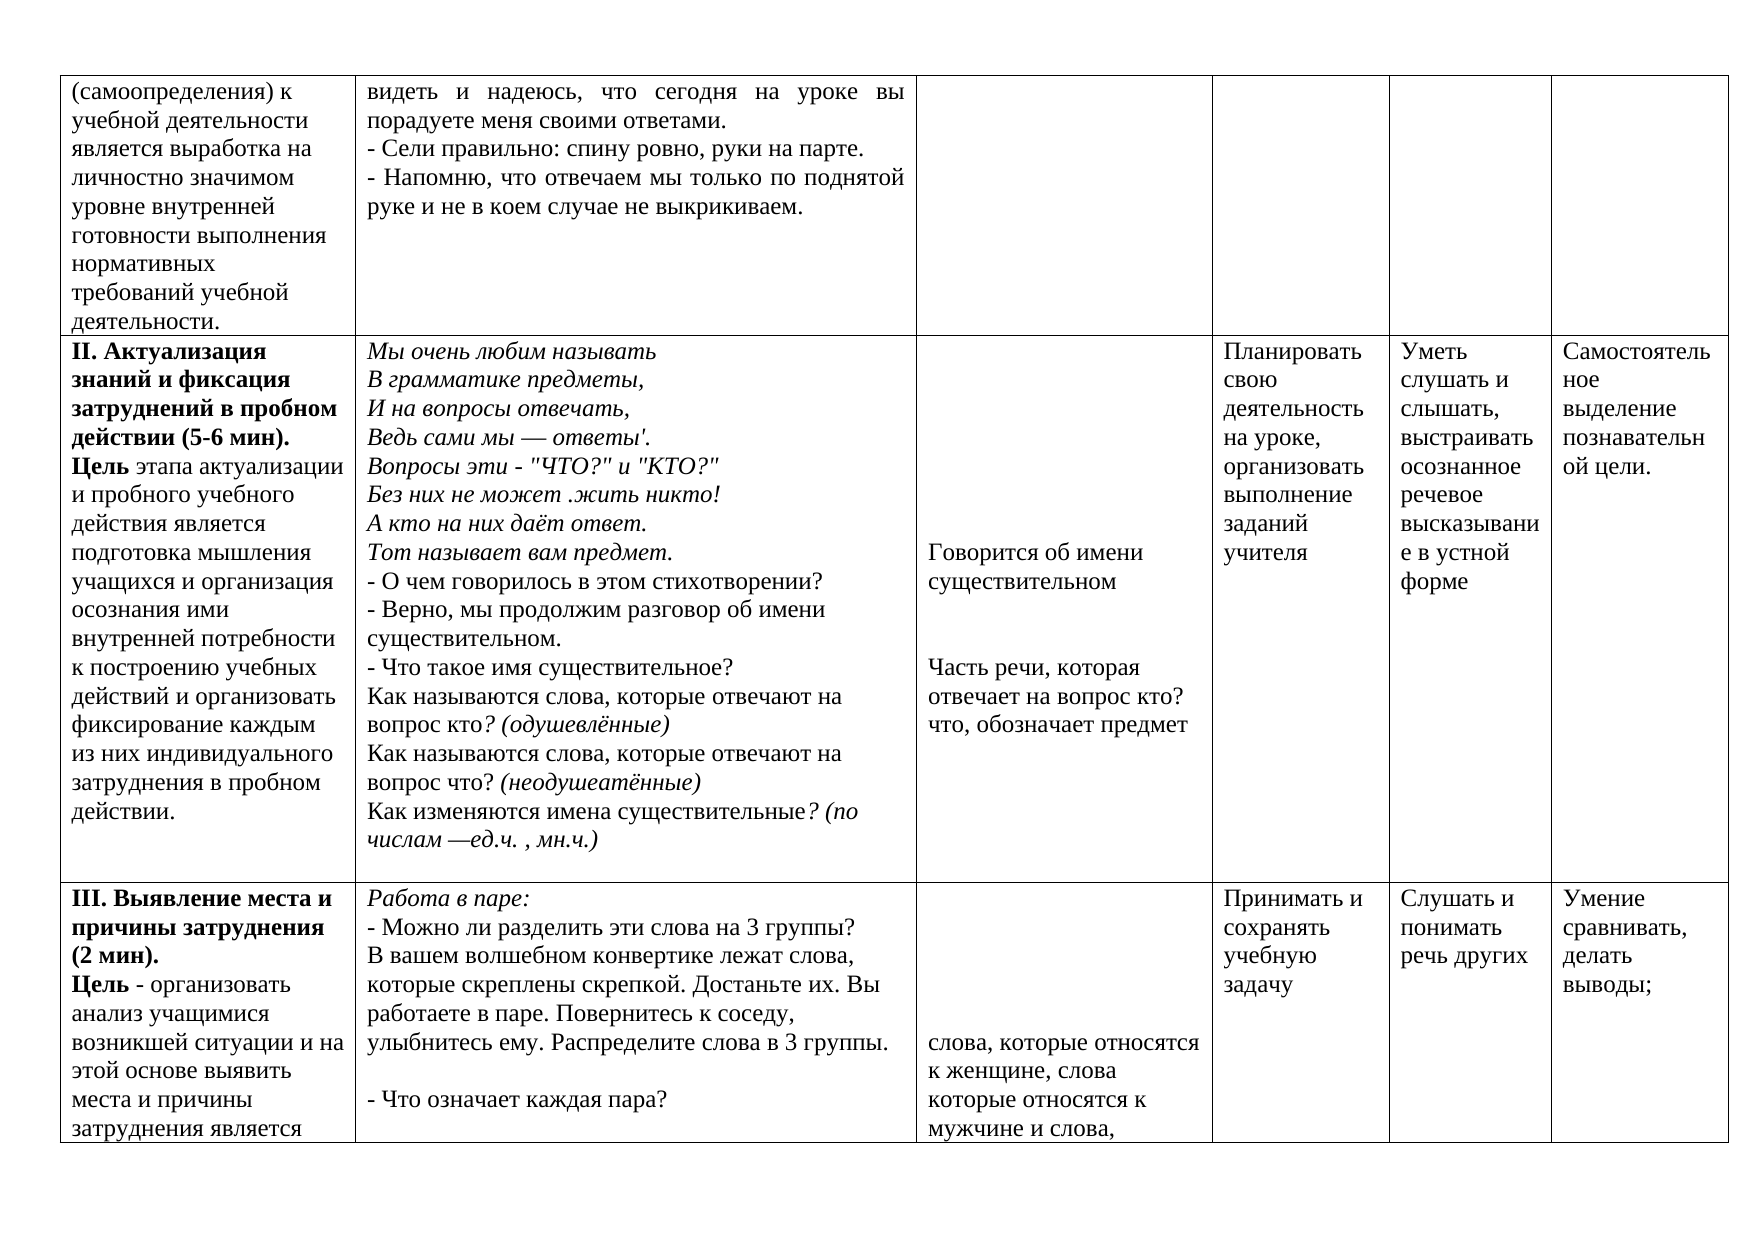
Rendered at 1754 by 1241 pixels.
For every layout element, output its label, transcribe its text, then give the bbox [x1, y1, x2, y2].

table_cell Планировать свою деятельность на уроке, организовать выполнение заданий учителя [1213, 336, 1389, 882]
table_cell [1390, 883, 1551, 1142]
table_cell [1552, 883, 1728, 1142]
table_cell Говорится об имени существительном Часть речи, которая отвечает на вопрос кто? что, обозначает предмет [917, 336, 1212, 882]
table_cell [61, 76, 355, 335]
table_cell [1552, 76, 1728, 335]
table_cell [917, 883, 1212, 1142]
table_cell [356, 76, 916, 335]
table_cell Мы очень любим называть В грамматике предметы, И на вопросы отвечать, Ведь сами мы — ответы'. Вопросы эти - "ЧТО?" и "КТО?" Без них не может .жить никто! А кто на них даёт ответ. Тот называет вам предмет. - О чем говорилось в этом стихотворении? - Верно, мы продолжим разговор об имени существительном. - Что такое имя существительное? Как называются слова, которые отвечают на вопрос кто? (одушевлённые) Как называются слова, которые отвечают на вопрос что? (неодушеатённые) Как изменяются имена существительные? (по числам —ед.ч. , мн.ч.) [356, 336, 916, 882]
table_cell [1213, 76, 1389, 335]
table_cell II. Актуализация знаний и фиксация затруднений в пробном действии (5-6 мин). Цель этапа актуализации и пробного учебного действия является подготовка мышления учащихся и организация осознания ими внутренней потребности к построению учебных действий и организовать фиксирование каждым из них индивидуального затруднения в пробном действии. [61, 336, 355, 882]
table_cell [1390, 76, 1551, 335]
table_cell Уметь слушать и слышать, выстраивать осознанное речевое высказывание в устной форме [1390, 336, 1551, 882]
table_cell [356, 883, 916, 1142]
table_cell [917, 76, 1212, 335]
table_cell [61, 883, 355, 1142]
table_cell Самостоятельное выделение познавательной цели. [1552, 336, 1728, 882]
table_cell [1213, 883, 1389, 1142]
